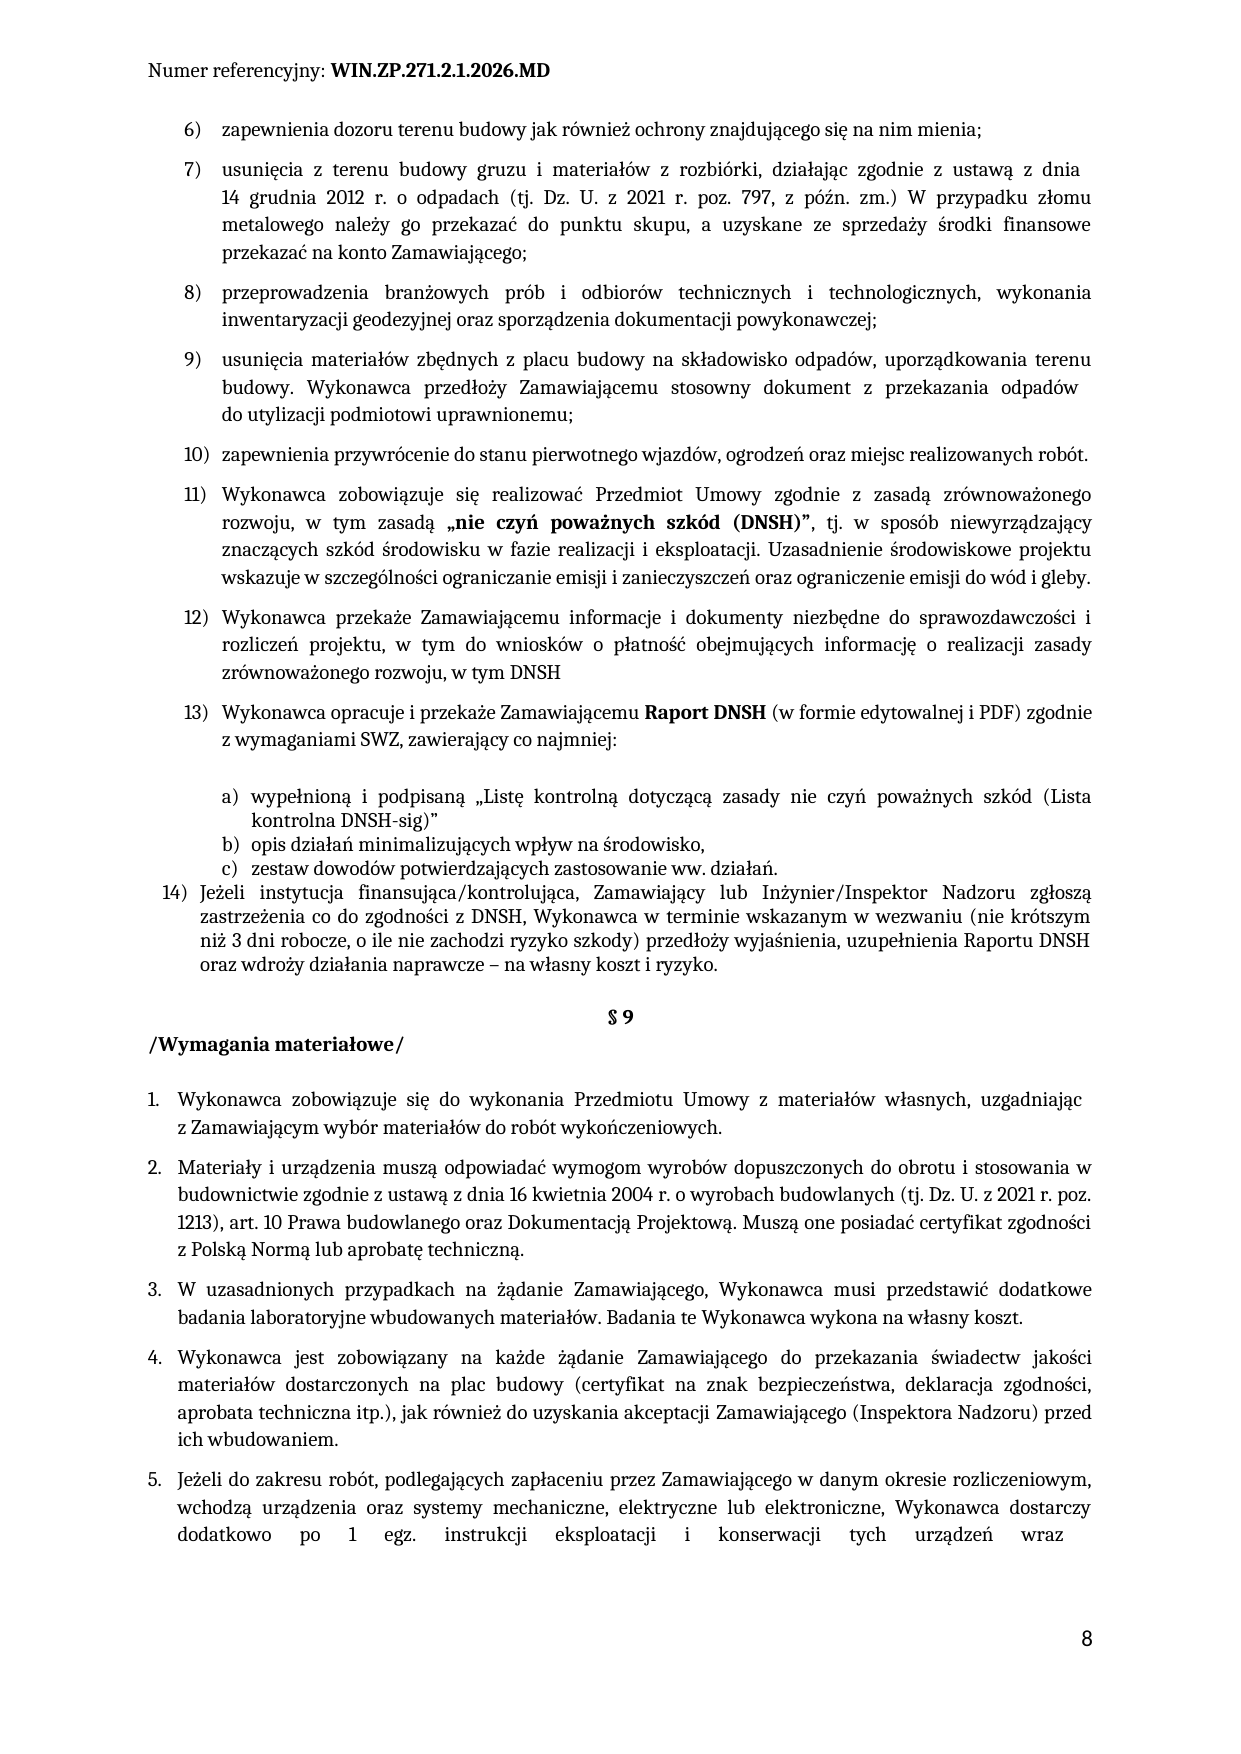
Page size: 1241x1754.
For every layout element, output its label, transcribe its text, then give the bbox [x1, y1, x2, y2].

list Wykonawca opracuje i przekaże Zamawiającemu Raport DNSH (w formie edytowalnej i PDF) zgodnie z wymaganiami SWZ, zawierający co najmniej: [184, 701, 1092, 752]
text /Wymagania materiałowe/ [148, 1033, 1092, 1057]
list Jeżeli instytucja finansująca/kontrolująca, Zamawiający lub Inżynier/Inspektor Nadzoru zgłoszą zastrzeżenia co do zgodności z DNSH, Wykonawca w terminie wskazanym w wezwaniu (nie krótszym niż 3 dni robocze, o ile nie zachodzi ryzyko szkody) przedłoży wyjaśnienia, uzupełnienia Raportu DNSH oraz wdroży działania naprawcze – na własny koszt i ryzyko. [162, 881, 1092, 976]
list zapewnienia przywrócenie do stanu pierwotnego wjazdów, ogrodzeń oraz miejsc realizowanych robót. [184, 443, 1092, 467]
list Wykonawca zobowiązuje się do wykonania Przedmiotu Umowy z materiałów własnych, uzgadniając z Zamawiającym wybór materiałów do robót wykończeniowych. [148, 1088, 1092, 1139]
list wypełnioną i podpisaną „Listę kontrolną dotyczącą zasady nie czyń poważnych szkód (Lista kontrolna DNSH-sig)” [222, 785, 1092, 833]
list przeprowadzenia branżowych prób i odbiorów technicznych i technologicznych, wykonania inwentaryzacji geodezyjnej oraz sporządzenia dokumentacji powykonawczej; [184, 281, 1092, 332]
list Wykonawca zobowiązuje się realizować Przedmiot Umowy zgodnie z zasadą zrównoważonego rozwoju, w tym zasadą „nie czyń poważnych szkód (DNSH)”, tj. w sposób niewyrządzający znaczących szkód środowisku w fazie realizacji i eksploatacji. Uzasadnienie środowiskowe projektu wskazuje w szczególności ograniczanie emisji i zanieczyszczeń oraz ograniczenie emisji do wód i gleby. [184, 483, 1092, 589]
list Wykonawca jest zobowiązany na każde żądanie Zamawiającego do przekazania świadectw jakości materiałów dostarczonych na plac budowy (certyfikat na znak bezpieczeństwa, deklaracja zgodności, aprobata techniczna itp.), jak również do uzyskania akceptacji Zamawiającego (Inspektora Nadzoru) przed ich wbudowaniem. [148, 1346, 1092, 1452]
list usunięcia z terenu budowy gruzu i materiałów z rozbiórki, działając zgodnie z ustawą z dnia 14 grudnia 2012 r. o odpadach (tj. Dz. U. z 2021 r. poz. 797, z późn. zm.) W przypadku złomu metalowego należy go przekazać do punktu skupu, a uzyskane ze sprzedaży środki finansowe przekazać na konto Zamawiającego; [184, 158, 1092, 264]
list opis działań minimalizujących wpływ na środowisko, [222, 833, 1092, 857]
list Materiały i urządzenia muszą odpowiadać wymogom wyrobów dopuszczonych do obrotu i stosowania w budownictwie zgodnie z ustawą z dnia 16 kwietnia 2004 r. o wyrobach budowlanych (tj. Dz. U. z 2021 r. poz. 1213), art. 10 Prawa budowlanego oraz Dokumentacją Projektową. Muszą one posiadać certyfikat zgodności z Polską Normą lub aprobatę techniczną. [148, 1156, 1092, 1262]
list zestaw dowodów potwierdzających zastosowanie ww. działań. [222, 857, 1092, 881]
list W uzasadnionych przypadkach na żądanie Zamawiającego, Wykonawca musi przedstawić dodatkowe badania laboratoryjne wbudowanych materiałów. Badania te Wykonawca wykona na własny koszt. [148, 1278, 1092, 1329]
list usunięcia materiałów zbędnych z placu budowy na składowisko odpadów, uporządkowania terenu budowy. Wykonawca przedłoży Zamawiającemu stosowny dokument z przekazania odpadów do utylizacji podmiotowi uprawnionemu; [184, 348, 1092, 427]
list zapewnienia dozoru terenu budowy jak również ochrony znajdującego się na nim mienia; [184, 118, 1092, 142]
list Wykonawca przekaże Zamawiającemu informacje i dokumenty niezbędne do sprawozdawczości i rozliczeń projektu, w tym do wniosków o płatność obejmujących informację o realizacji zasady zrównoważonego rozwoju, w tym DNSH [184, 606, 1092, 684]
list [148, 1468, 1092, 1547]
text § 9 [148, 1006, 1092, 1029]
